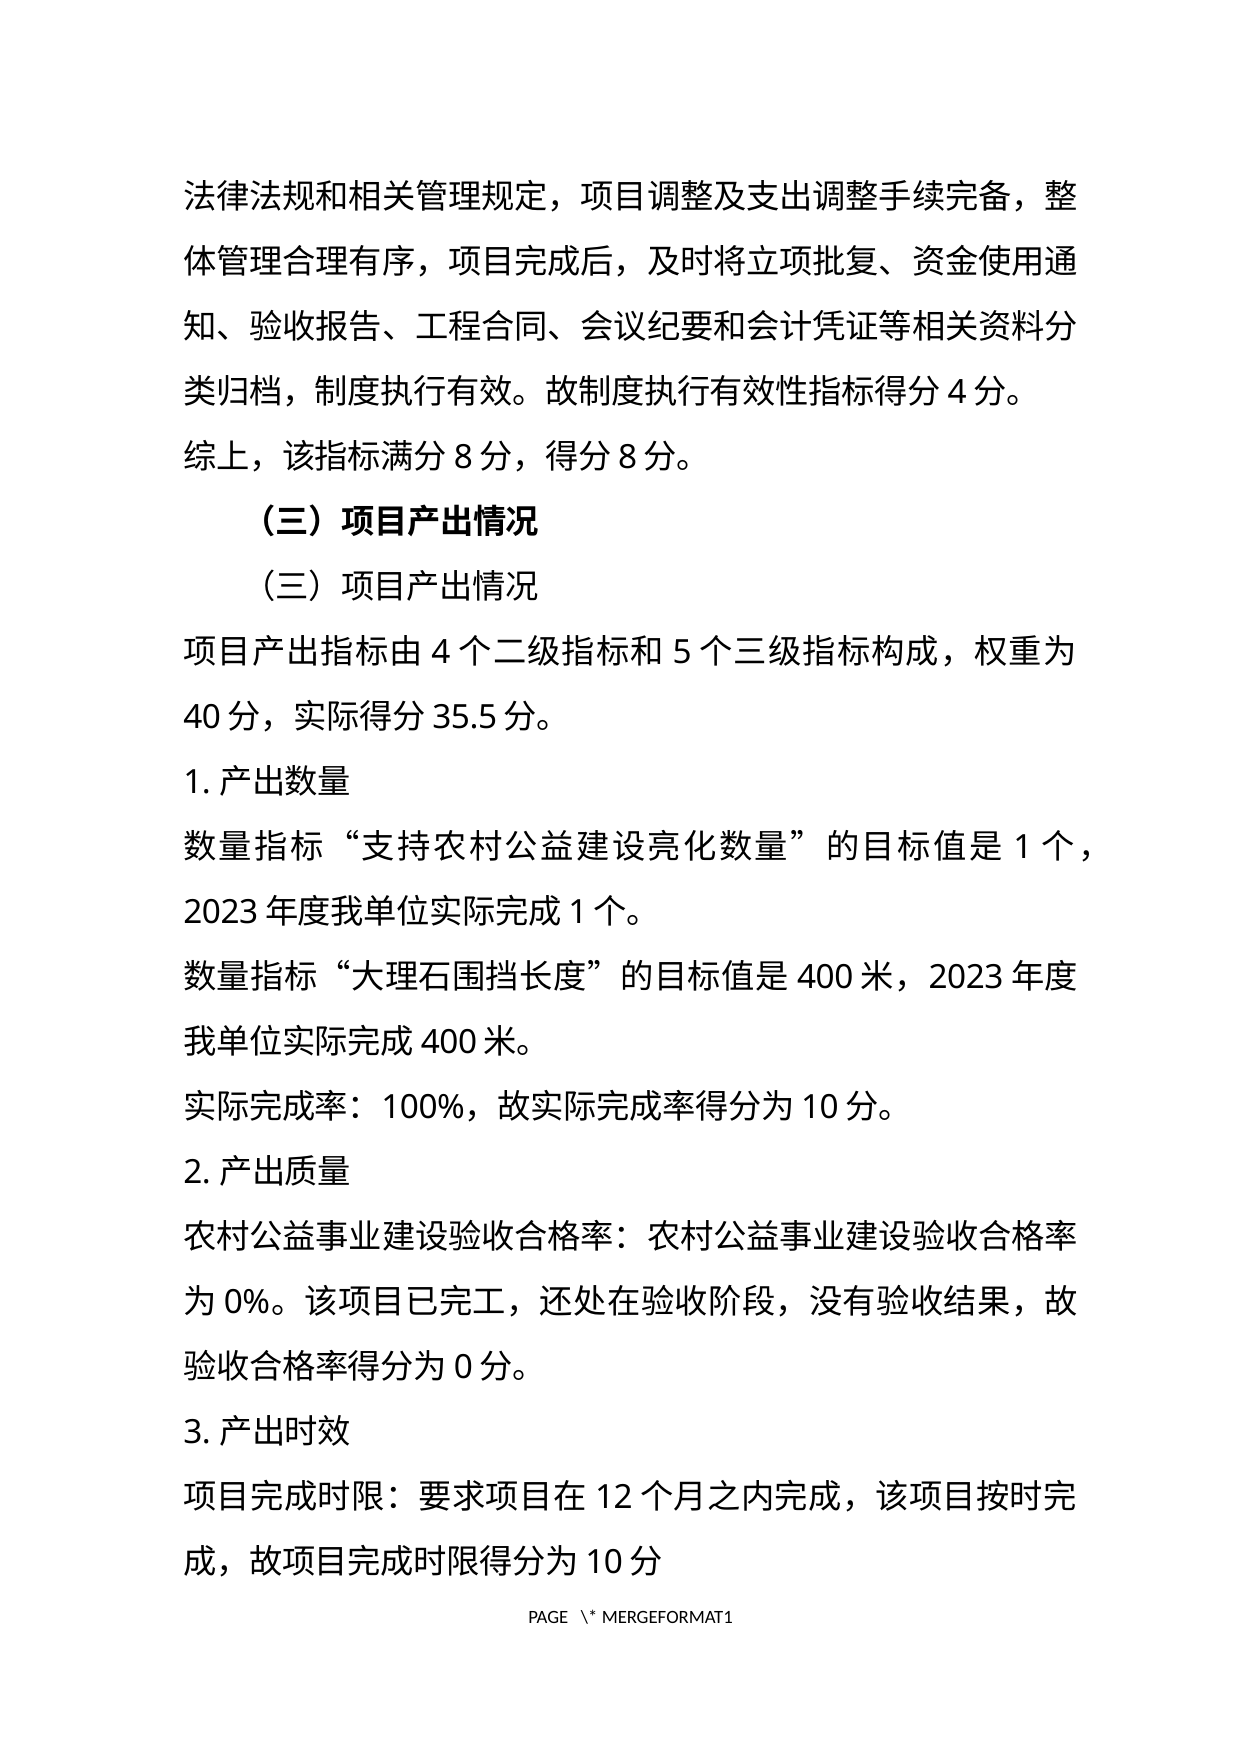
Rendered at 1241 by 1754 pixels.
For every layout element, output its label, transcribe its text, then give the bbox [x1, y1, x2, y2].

text （三）项目产出情况 [183, 487, 1078, 552]
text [183, 162, 1078, 487]
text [183, 552, 1078, 1592]
